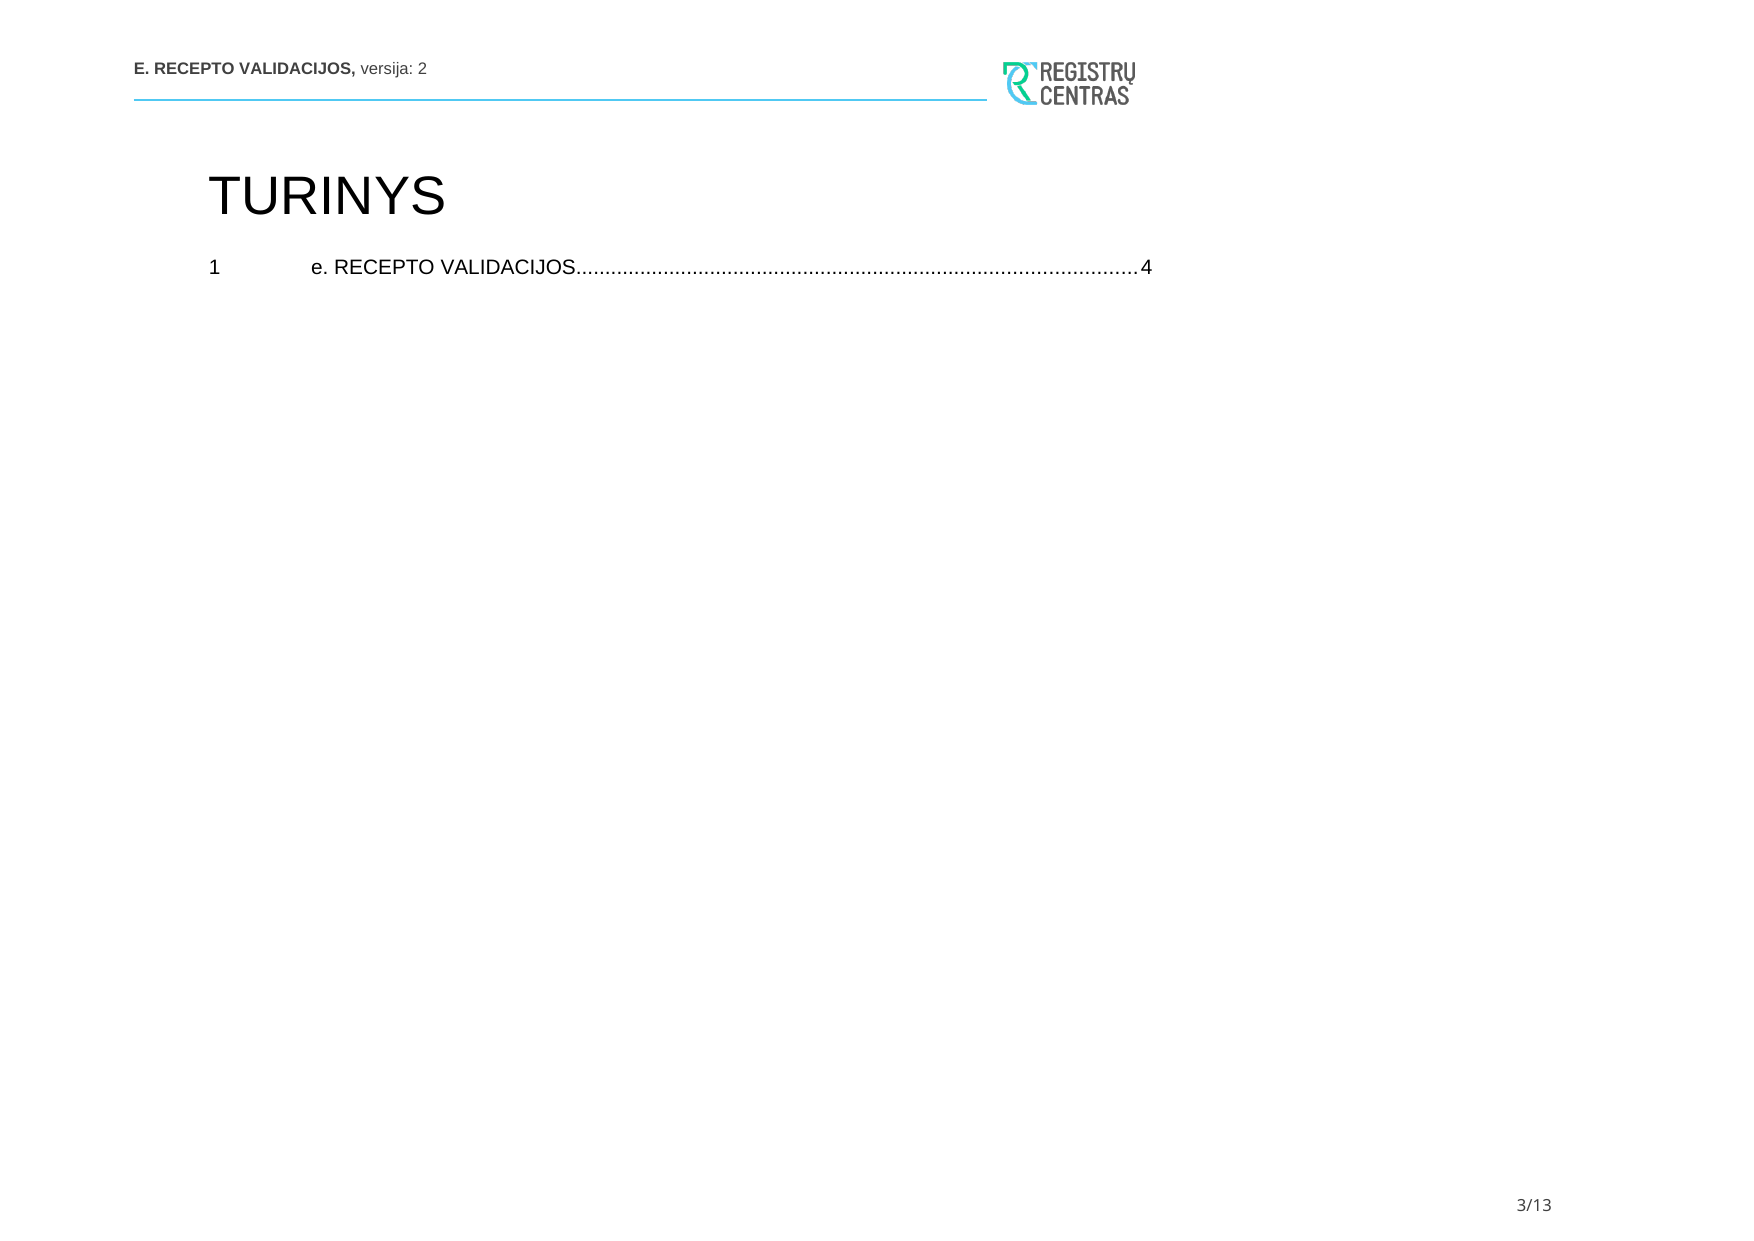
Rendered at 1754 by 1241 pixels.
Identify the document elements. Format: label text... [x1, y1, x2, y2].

subtitle Turinys [133, 164, 1551, 226]
picture [1002, 60, 1136, 106]
text 1 e. RECEPTO VALIDACIJOS 4 [133, 255, 1551, 279]
